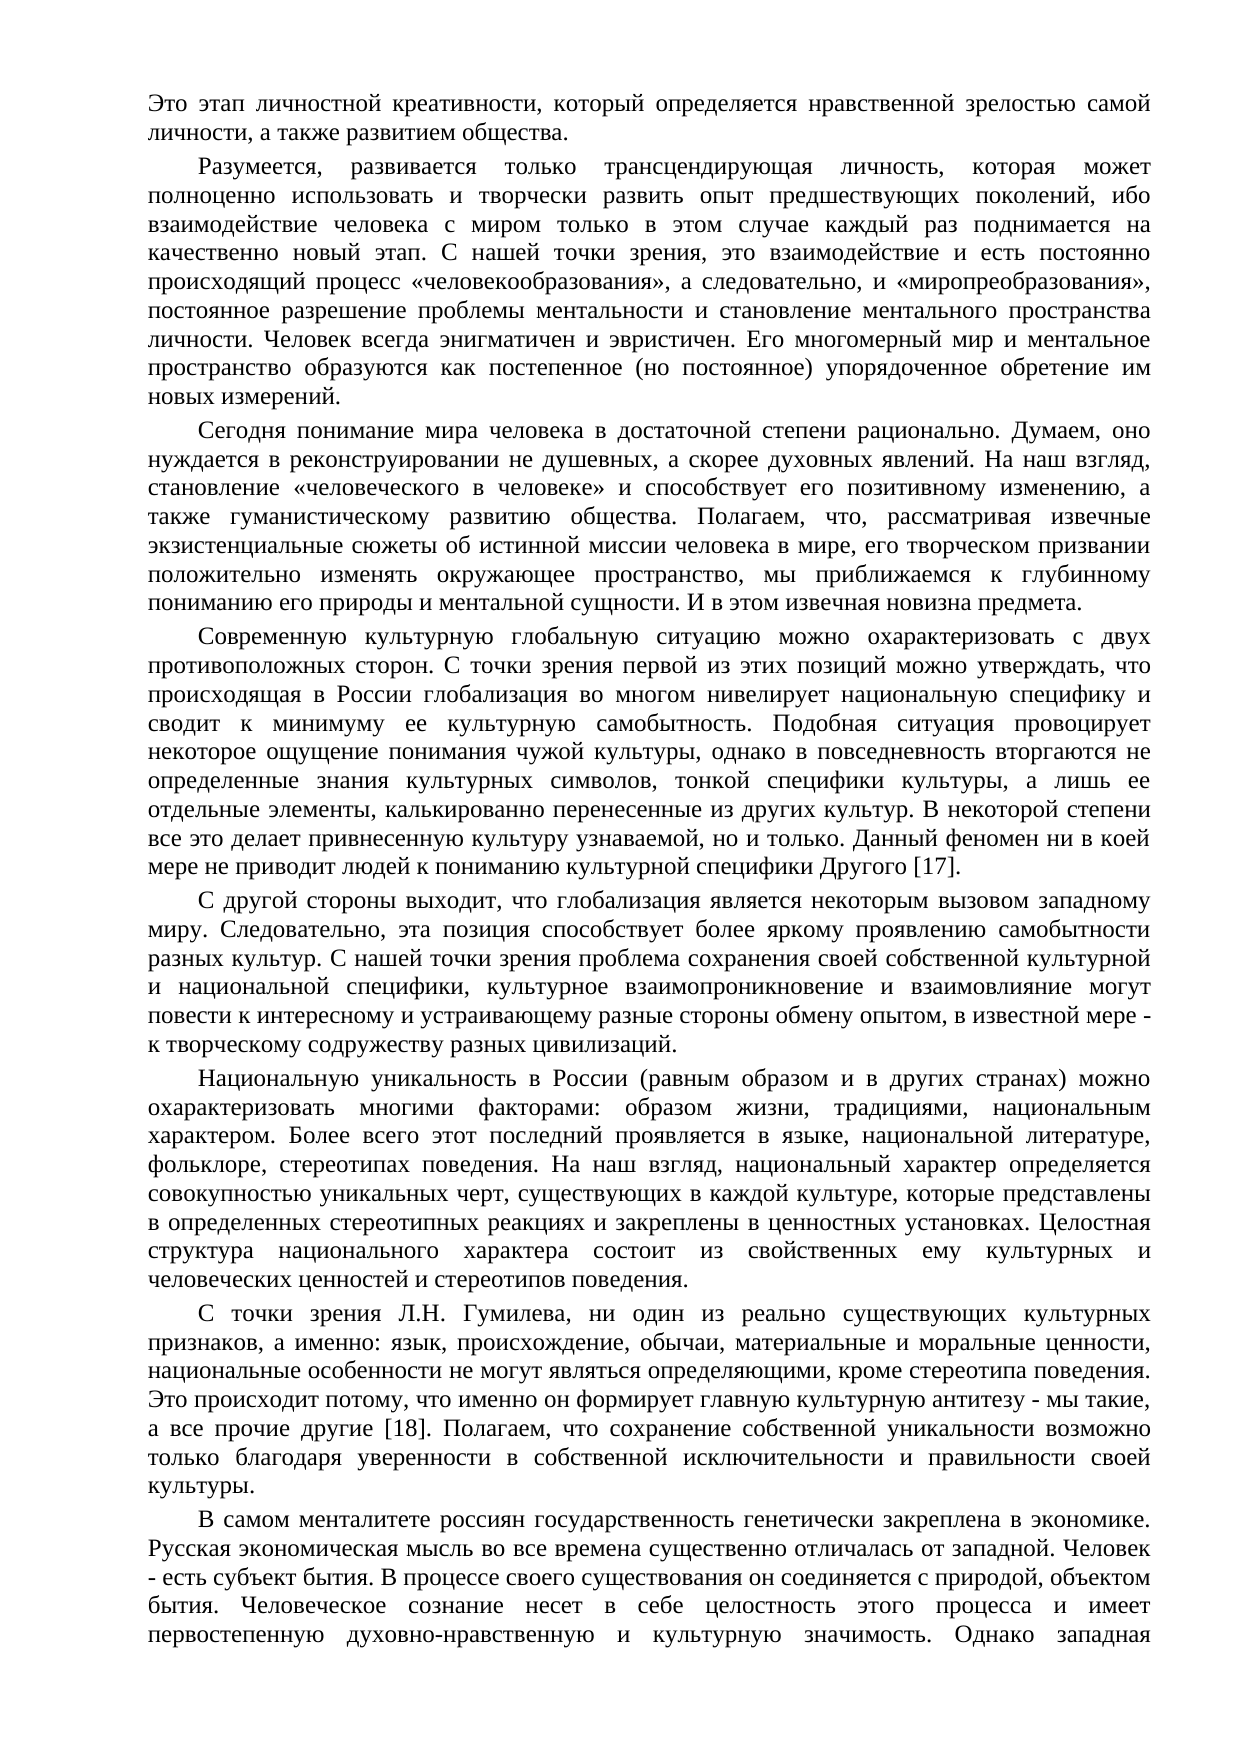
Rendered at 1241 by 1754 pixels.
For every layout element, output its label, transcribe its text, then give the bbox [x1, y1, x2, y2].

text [148, 1504, 1152, 1648]
text С точки зрения Л.Н. Гумилева, ни один из реально существующих культурных признаков, а именно: язык, происхождение, обычаи, материальные и моральные ценности, национальные особенности не могут являться определяющими, кроме стереотипа поведения. Это происходит потому, что именно он формирует главную культурную антитезу - мы такие, а все прочие другие [18]. Полагаем, что сохранение собственной уникальности возможно только благодаря уверенности в собственной исключительности и правильности своей культуры. [148, 1298, 1152, 1499]
text Современную культурную глобальную ситуацию можно охарактеризовать с двух противоположных сторон. С точки зрения первой из этих позиций можно утверждать, что происходящая в России глобализация во многом нивелирует национальную специфику и сводит к минимуму ее культурную самобытность. Подобная ситуация провоцирует некоторое ощущение понимания чужой культуры, однако в повседневность вторгаются не определенные знания культурных символов, тонкой специфики культуры, а лишь ее отдельные элементы, калькированно перенесенные из других культур. В некоторой степени все это делает привнесенную культуру узнаваемой, но и только. Данный феномен ни в коей мере не приводит людей к пониманию культурной специфики Другого [17]. [148, 621, 1152, 880]
text Разумеется, развивается только трансцендирующая личность, которая может полноценно использовать и творчески развить опыт предшествующих поколений, ибо взаимодействие человека с миром только в этом случае каждый раз поднимается на качественно новый этап. С нашей точки зрения, это взаимодействие и есть постоянно происходящий процесс «человекообразования», а следовательно, и «миропреобразования», постоянное разрешение проблемы ментальности и становление ментального пространства личности. Человек всегда энигматичен и эвристичен. Его многомерный мир и ментальное пространство образуются как постепенное (но постоянное) упорядоченное обретение им новых измерений. [148, 151, 1152, 410]
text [148, 88, 1152, 146]
text Национальную уникальность в России (равным образом и в других странах) можно охарактеризовать многими факторами: образом жизни, традициями, национальным характером. Более всего этот последний проявляется в языке, национальной литературе, фольклоре, стереотипах поведения. На наш взгляд, национальный характер определяется совокупностью уникальных черт, существующих в каждой культуре, которые представлены в определенных стереотипных реакциях и закреплены в ценностных установках. Целостная структура национального характера состоит из свойственных ему культурных и человеческих ценностей и стереотипов поведения. [148, 1063, 1152, 1293]
text Сегодня понимание мира человека в достаточной степени рационально. Думаем, оно нуждается в реконструировании не душевных, а скорее духовных явлений. На наш взгляд, становление «человеческого в человеке» и способствует его позитивному изменению, а также гуманистическому развитию общества. Полагаем, что, рассматривая извечные экзистенциальные сюжеты об истинной миссии человека в мире, его творческом призвании положительно изменять окружающее пространство, мы приближаемся к глубинному пониманию его природы и ментальной сущности. И в этом извечная новизна предмета. [148, 415, 1152, 616]
text С другой стороны выходит, что глобализация является некоторым вызовом западному миру. Следовательно, эта позиция способствует более яркому проявлению самобытности разных культур. С нашей точки зрения проблема сохранения своей собственной культурной и национальной специфики, культурное взаимопроникновение и взаимовлияние могут повести к интересному и устраивающему разные стороны обмену опытом, в известной мере - к творческому содружеству разных цивилизаций. [148, 885, 1152, 1058]
